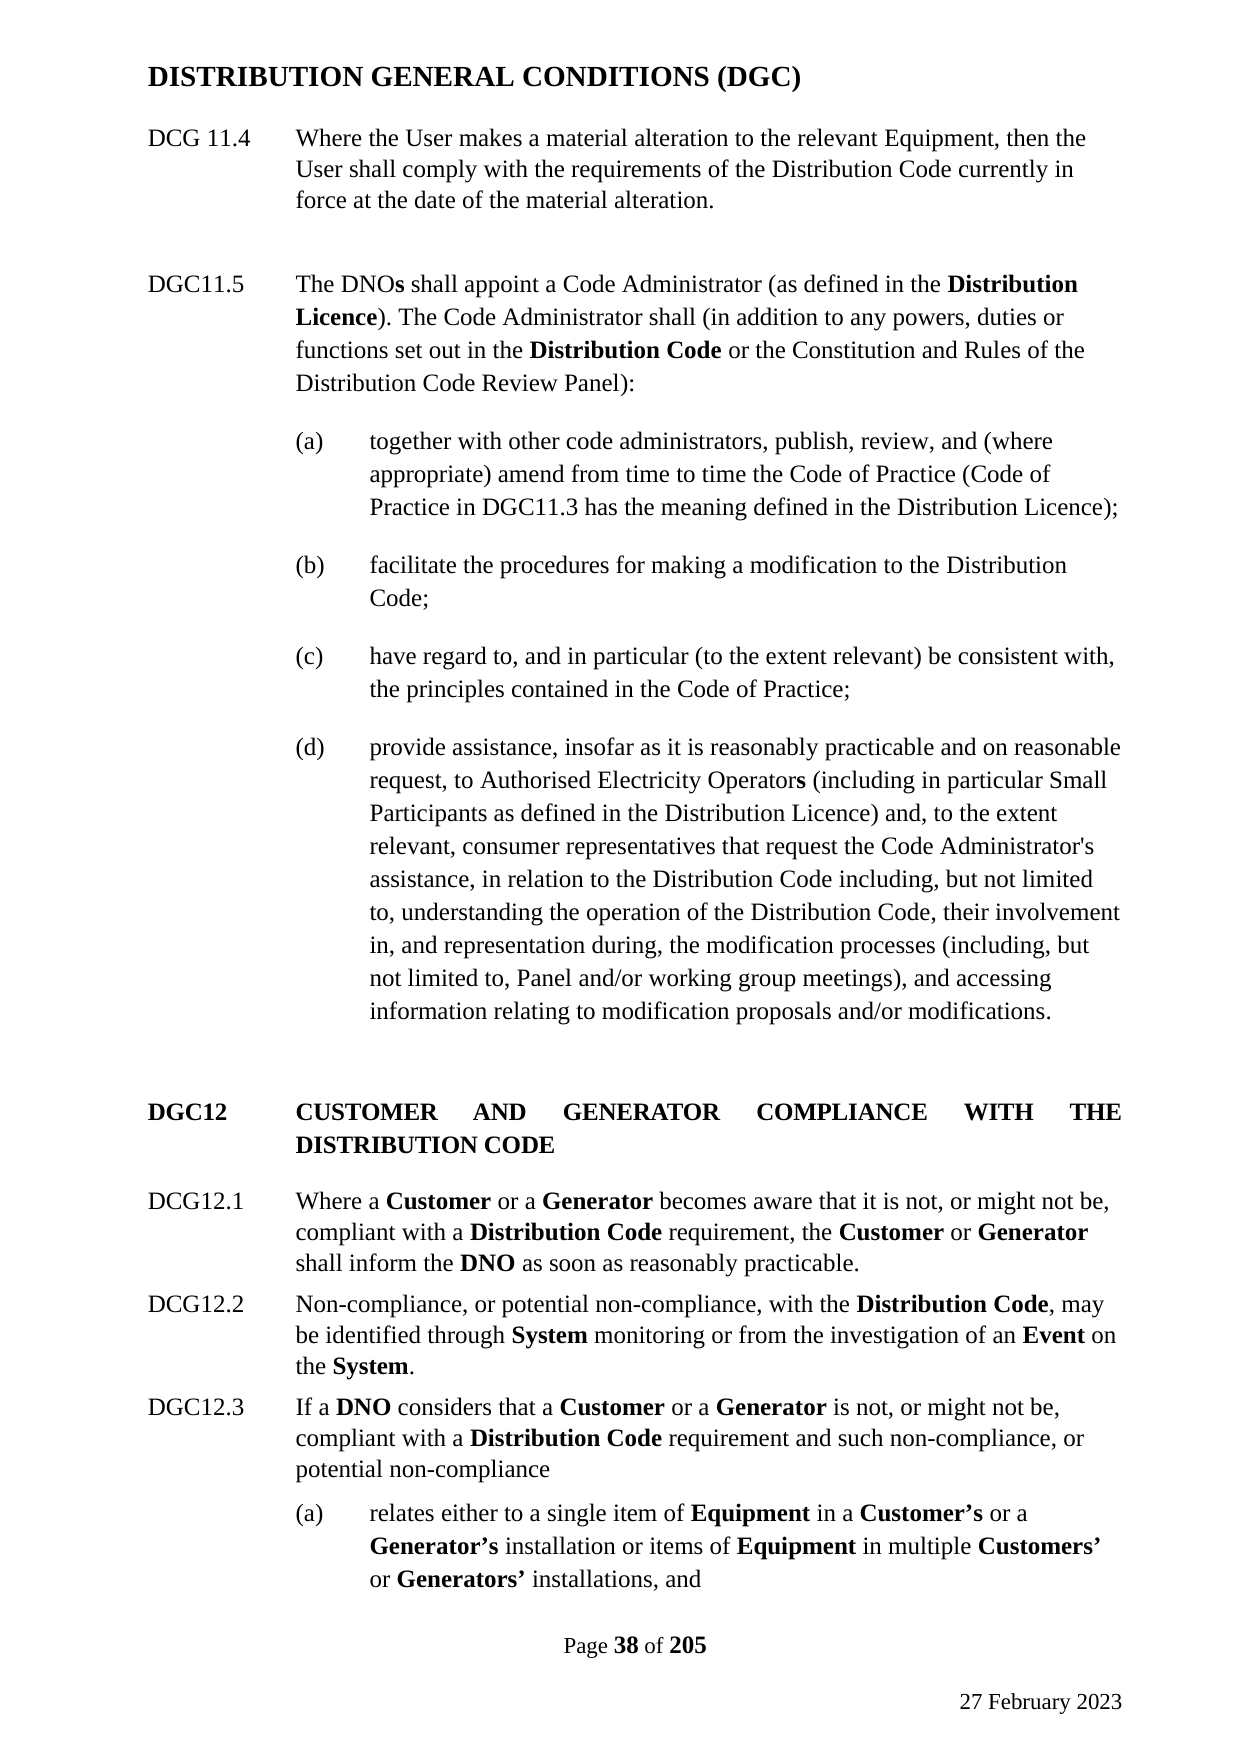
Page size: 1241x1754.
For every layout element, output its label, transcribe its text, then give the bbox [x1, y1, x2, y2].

text DCG12.1 Where a Customer or a Generator becomes aware that it is not, or might not be, compliant with a Distribution Code requirement, the Customer or Generator shall inform the DNO as soon as reasonably practicable. [148, 1186, 1122, 1277]
text (c) have regard to, and in particular (to the extent relevant) be consistent with, the principles contained in the Code of Practice; [295, 641, 1122, 703]
text DGC12.3 If a DNO considers that a Customer or a Generator is not, or might not be, compliant with a Distribution Code requirement and such non-compliance, or potential non-compliance [148, 1392, 1122, 1483]
text (a) relates either to a single item of Equipment in a Customer’s or a Generator’s installation or items of Equipment in multiple Customers’ or Generators’ installations, and [295, 1498, 1122, 1593]
text (d) provide assistance, insofar as it is reasonably practicable and on reasonable request, to Authorised Electricity Operators (including in particular Small Participants as defined in the Distribution Licence) and, to the extent relevant, consumer representatives that request the Code Administrator's assistance, in relation to the Distribution Code including, but not limited to, understanding the operation of the Distribution Code, their involvement in, and representation during, the modification processes (including, but not limited to, Panel and/or working group meetings), and accessing information relating to modification proposals and/or modifications. [295, 732, 1122, 1025]
text DCG 11.4 Where the User makes a material alteration to the relevant Equipment, then the User shall comply with the requirements of the Distribution Code currently in force at the date of the material alteration. [148, 123, 1122, 213]
text DCG12.2 Non-compliance, or potential non-compliance, with the Distribution Code, may be identified through System monitoring or from the investigation of an Event on the System. [148, 1289, 1122, 1380]
text (a) together with other code administrators, publish, review, and (where appropriate) amend from time to time the Code of Practice (Code of Practice in DGC11.3 has the meaning defined in the Distribution Licence); [295, 426, 1122, 521]
subtitle DGC12 Customer and GeNERATor COMPLIANCE WITH the distribution code [148, 1097, 1122, 1159]
text (b) facilitate the procedures for making a modification to the Distribution Code; [295, 550, 1122, 612]
text DGC11.5 The DNOs shall appoint a Code Administrator (as defined in the Distribution Licence). The Code Administrator shall (in addition to any powers, duties or functions set out in the Distribution Code or the Constitution and Rules of the Distribution Code Review Panel): [148, 269, 1122, 397]
